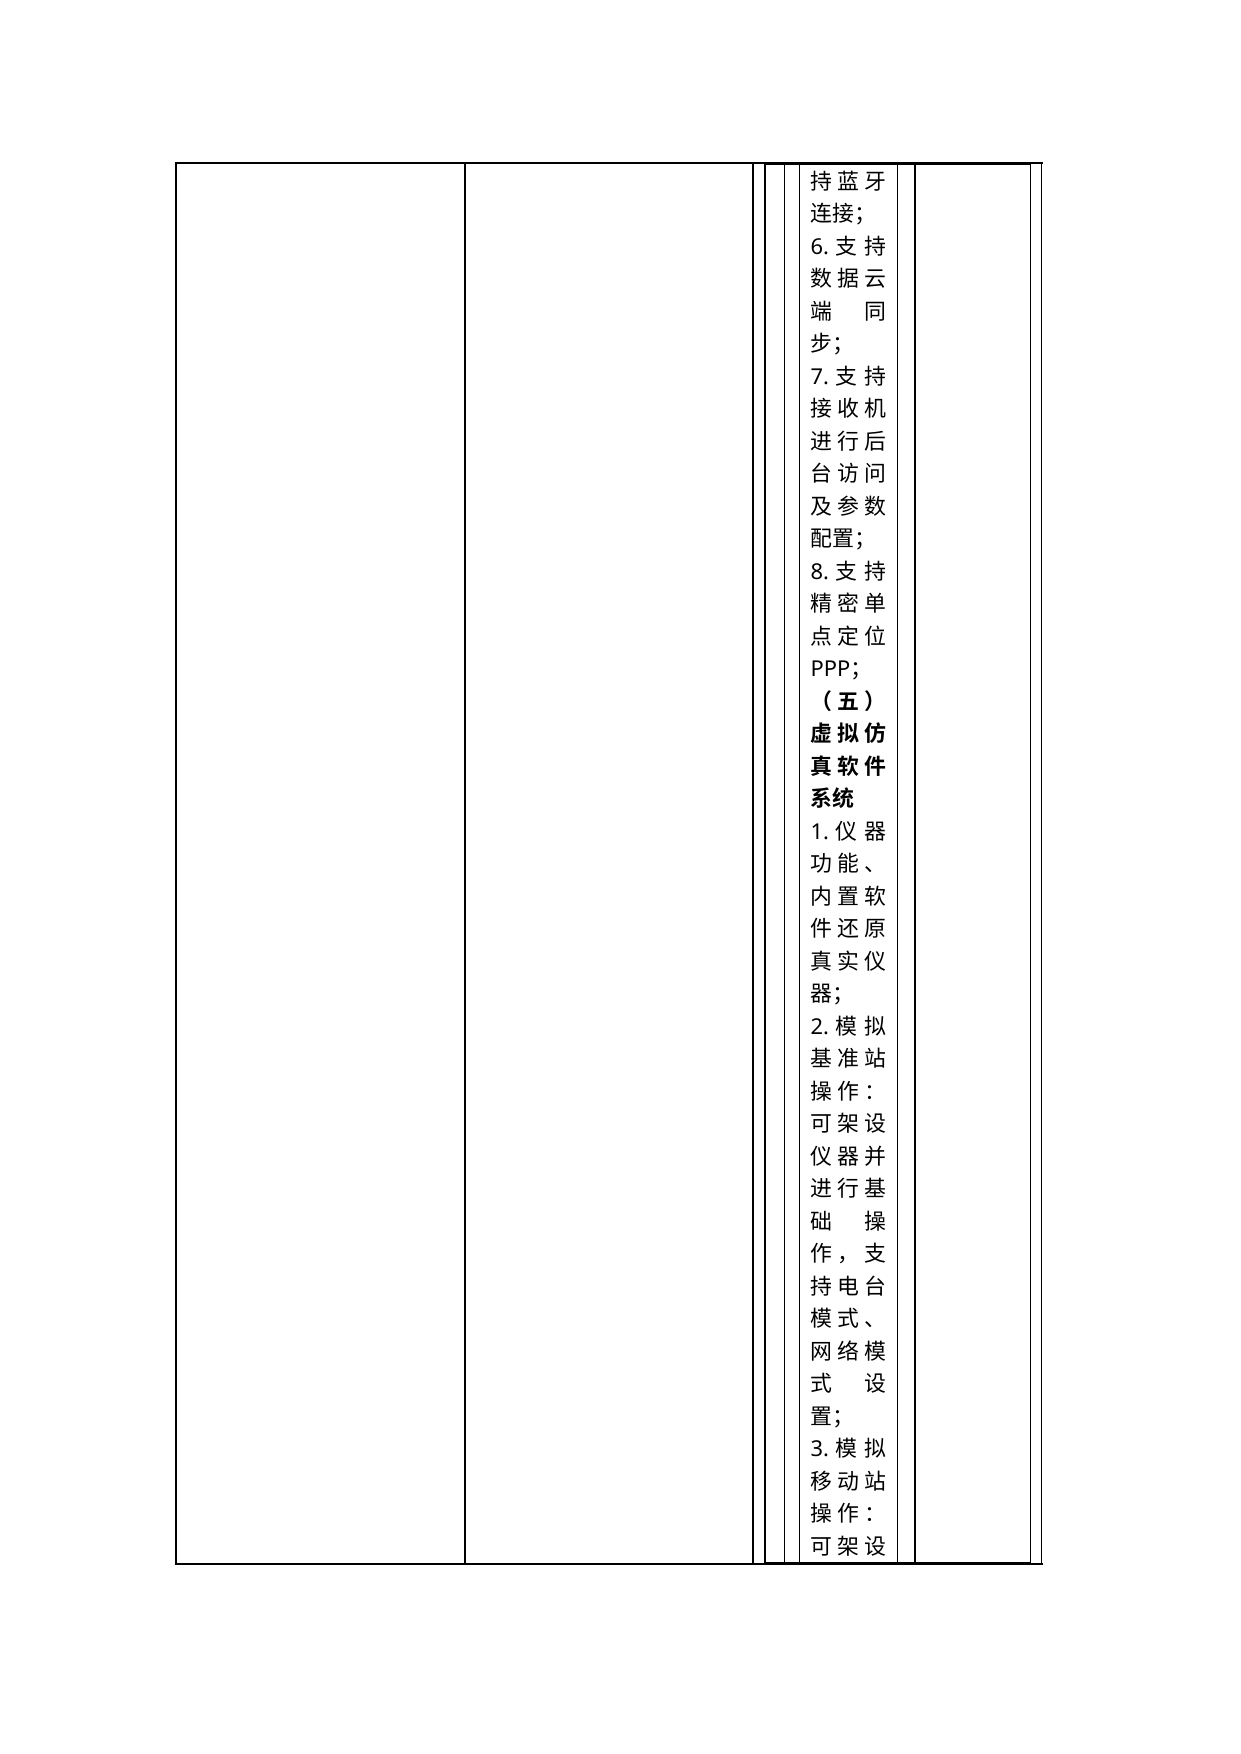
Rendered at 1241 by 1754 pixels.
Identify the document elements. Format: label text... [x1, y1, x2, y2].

table_cell [754, 164, 764, 1563]
table_cell 1 [177, 164, 464, 1563]
table_cell [1031, 164, 1041, 1563]
table_cell [916, 165, 1030, 1562]
table_cell [785, 165, 799, 1562]
table_cell [766, 165, 784, 1562]
table_cell [800, 165, 897, 1562]
table_cell [466, 164, 752, 1563]
table_cell [898, 165, 914, 1562]
